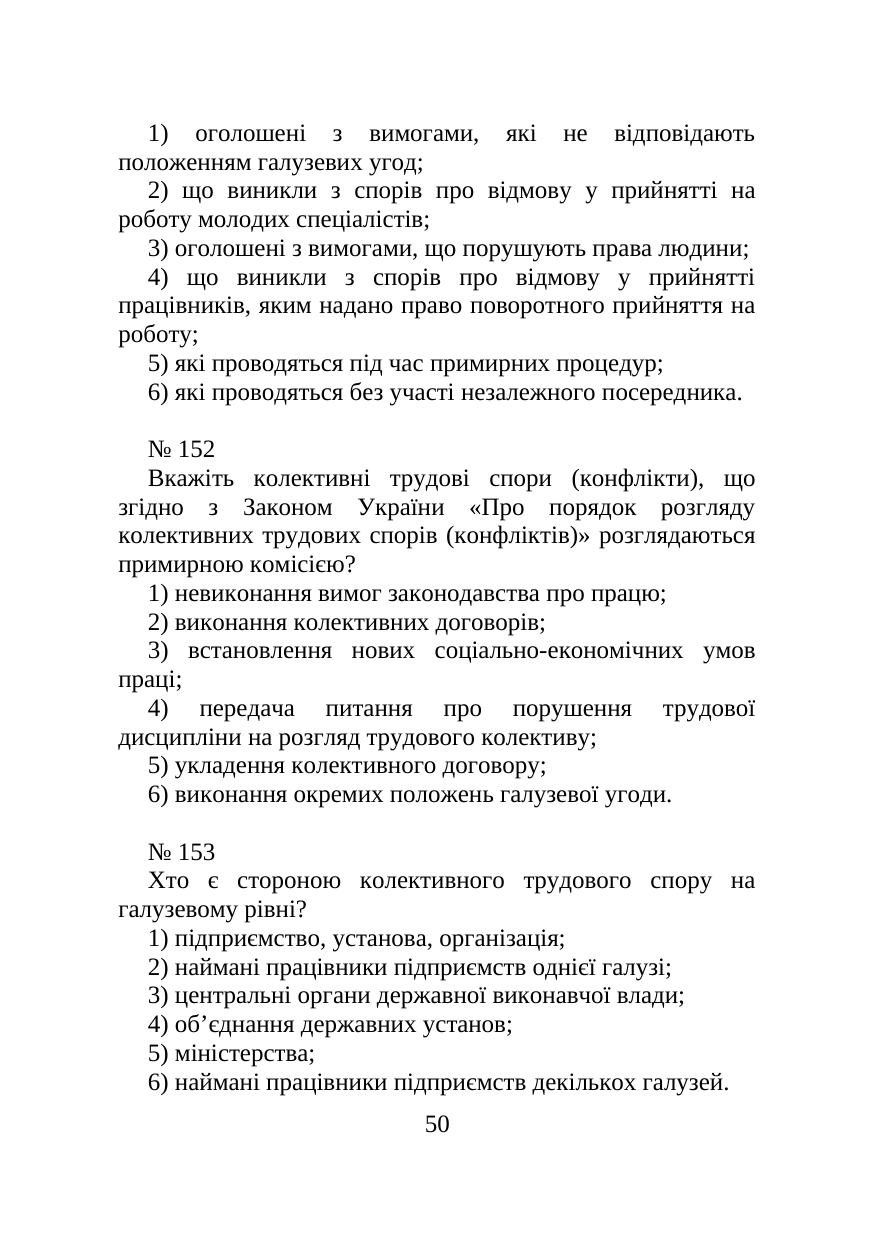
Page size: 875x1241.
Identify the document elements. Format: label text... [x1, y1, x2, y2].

text 4) що виникли з спорів про відмову у прийнятті працівників, яким надано право поворотного прийняття на роботу; [118, 262, 756, 348]
text 4) передача питання про порушення трудової дисципліни на розгляд трудового колективу; [118, 693, 756, 751]
text 2) наймані працівники підприємств однієї галузі; [118, 952, 756, 981]
text Хто є стороною колективного трудового спору на галузевому рівні? [118, 866, 756, 923]
text 6) які проводяться без участі незалежного посередника. [118, 377, 756, 406]
text № 152 [118, 434, 756, 463]
text 5) міністерства; [118, 1038, 756, 1067]
text № 153 [118, 837, 756, 866]
text 3) встановлення нових соціально-економічних умов праці; [118, 636, 756, 693]
text 2) виконання колективних договорів; [118, 607, 756, 636]
text 5) укладення колективного договору; [118, 751, 756, 779]
text 1) підприємство, установа, організація; [118, 923, 756, 952]
text 6) наймані працівники підприємств декількох галузей. [118, 1067, 756, 1096]
text 3) оголошені з вимогами, що порушують права людини; [118, 233, 756, 262]
text 4) об’єднання державних установ; [118, 1009, 756, 1038]
text 5) які проводяться під час примирних процедур; [118, 348, 756, 377]
text Вкажіть колективні трудові спори (конфлікти), що згідно з Законом України «Про порядок розгляду колективних трудових спорів (конфліктів)» розглядаються примирною комісією? [118, 463, 756, 578]
text 1) невиконання вимог законодавства про працю; [118, 578, 756, 607]
text 2) що виникли з спорів про відмову у прийнятті на роботу молодих спеціалістів; [118, 176, 756, 233]
text 3) центральні органи державної виконавчої влади; [118, 981, 756, 1009]
text 1) оголошені з вимогами, які не відповідають положенням галузевих угод; [118, 118, 756, 176]
text 6) виконання окремих положень галузевої угоди. [118, 779, 756, 808]
